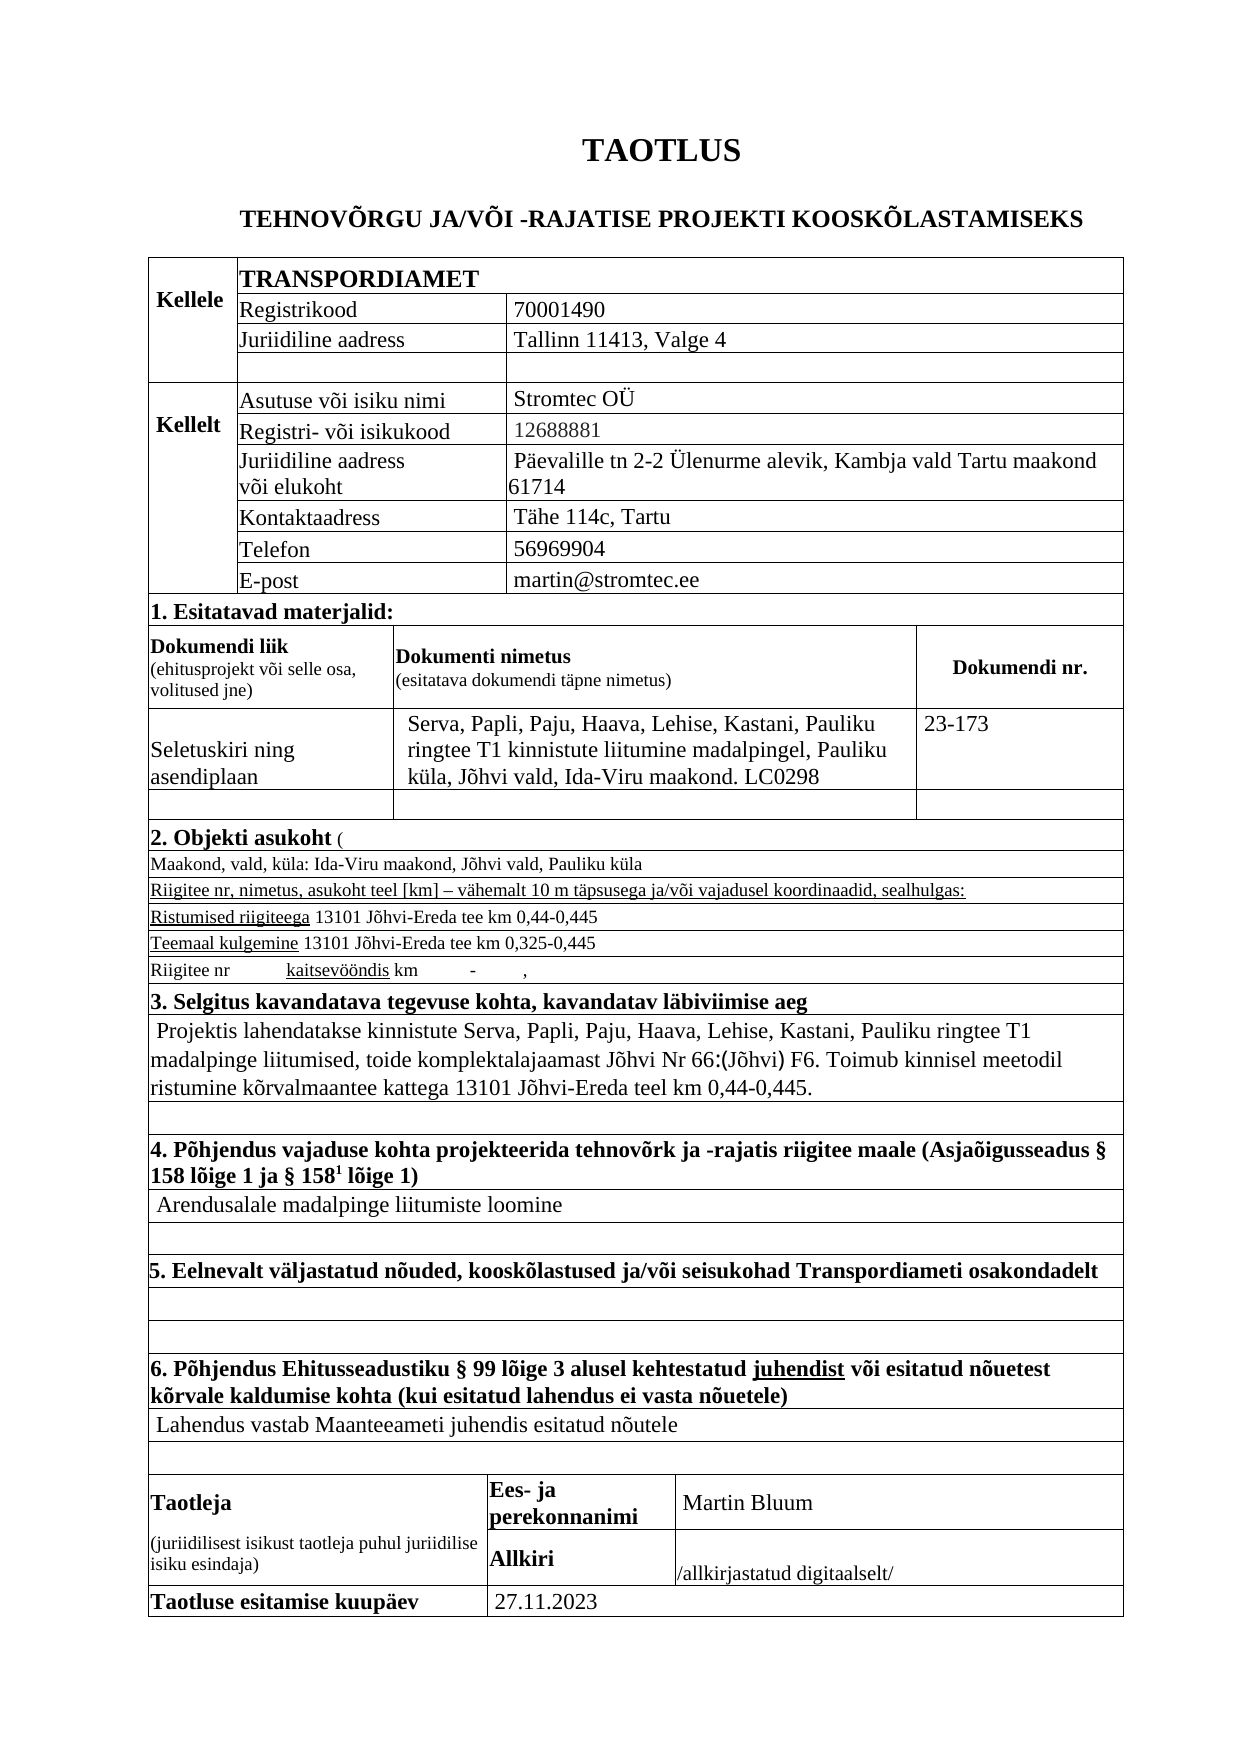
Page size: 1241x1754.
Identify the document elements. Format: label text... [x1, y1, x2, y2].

table_cell 5. Eelnevalt väljastatud nõuded, kooskõlastused ja/või seisukohad Transpordiameti osakondadelt [149, 1255, 1123, 1287]
table_cell Registri- või isikukood [238, 414, 506, 444]
table_cell Kontaktaadress [238, 501, 506, 531]
table_cell [149, 790, 393, 819]
table_cell Taotluse esitamise kuupäev [149, 1586, 487, 1616]
table_cell 12688881 [507, 414, 1123, 444]
table_cell Asutuse või isiku nimi [238, 383, 506, 413]
table_cell [149, 1321, 1123, 1353]
table_cell Seletuskiri ning asendiplaan [149, 709, 393, 789]
table_cell 6. Põhjendus Ehitusseadustiku § 99 lõige 3 alusel kehtestatud juhendist või esitatud nõuetest kõrvale kaldumise kohta (kui esitatud lahendus ei vasta nõuetele) [149, 1354, 1123, 1408]
table_header TRANSPORDIAMET [238, 258, 1123, 293]
table_cell 23-173 [917, 709, 1123, 789]
table_cell [149, 1442, 1123, 1474]
table_cell Ees- ja perekonnanimi [488, 1475, 675, 1529]
table_cell Taotleja [149, 1475, 487, 1529]
table_header Kellele [149, 258, 237, 382]
table_cell 70001490 [507, 294, 1123, 322]
table_cell Lahendus vastab Maanteeameti juhendis esitatud nõutele [149, 1409, 1123, 1441]
table_cell [149, 1223, 1123, 1254]
table_cell Dokumendi nr. [917, 626, 1123, 707]
table_cell martin@stromtec.ee [507, 563, 1123, 593]
table_cell Dokumenti nimetus (esitatava dokumendi täpne nimetus) [394, 626, 916, 707]
table_cell [917, 790, 1123, 819]
table_cell Juriidiline aadress või elukoht [238, 445, 506, 499]
table_cell [394, 790, 916, 819]
table_cell Stromtec OÜ [507, 383, 1123, 413]
table_cell /allkirjastatud digitaalselt/ [676, 1530, 1123, 1584]
table_cell 4. Põhjendus vajaduse kohta projekteerida tehnovõrk ja -rajatis riigitee maale (Asjaõigusseadus § 158 lõige 1 ja § 1581 lõige 1) [149, 1135, 1123, 1189]
text TAOTLUS [177, 130, 1146, 168]
table_cell 3. Selgitus kavandatava tegevuse kohta, kavandatav läbiviimise aeg [149, 984, 1123, 1014]
table_cell [149, 1102, 1123, 1133]
table_cell [149, 1288, 1123, 1320]
table_cell (juriidilisest isikust taotleja puhul juriidilise isiku esindaja) [149, 1529, 487, 1584]
table_cell Riigitee nr, nimetus, asukoht teel [km] – vähemalt 10 m täpsusega ja/või vajadusel koordinaadid, sealhulgas: [149, 878, 1123, 903]
table_cell Tähe 114c, Tartu [507, 501, 1123, 531]
table_cell Maakond, vald, küla: Ida-Viru maakond, Jõhvi vald, Pauliku küla [149, 851, 1123, 877]
table_cell Tallinn 11413, Valge 4 [507, 324, 1123, 352]
table_cell Serva, Papli, Paju, Haava, Lehise, Kastani, Pauliku ringtee T1 kinnistute liitumine madalpingel, Pauliku küla, Jõhvi vald, Ida-Viru maakond. LC0298 [394, 709, 916, 789]
table_cell [238, 353, 506, 382]
table_cell Riigitee nr kaitsevööndis km - , [149, 957, 1123, 983]
table_cell Päevalille tn 2-2 Ülenurme alevik, Kambja vald Tartu maakond 61714 [507, 445, 1123, 499]
table_cell Telefon [238, 532, 506, 562]
table_cell Ristumised riigiteega 13101 Jõhvi-Ereda tee km 0,44-0,445 [149, 904, 1123, 930]
table_cell Allkiri [488, 1530, 675, 1584]
text TEHNOVÕRGU JA/VÕI -RAJATISE PROJEKTI KOOSKÕLASTAMISEKS [177, 204, 1146, 233]
table_cell [507, 353, 1123, 382]
table_cell Arendusalale madalpinge liitumiste loomine [149, 1190, 1123, 1222]
table_cell Martin Bluum [676, 1475, 1123, 1529]
table_cell Teemaal kulgemine 13101 Jõhvi-Ereda tee km 0,325-0,445 [149, 931, 1123, 956]
table_cell 2. Objekti asukoht ( [149, 820, 1123, 850]
table_cell Projektis lahendatakse kinnistute Serva, Papli, Paju, Haava, Lehise, Kastani, Pauliku ringtee T1 madalpinge liitumised, toide komplektalajaamast Jõhvi Nr 66:(Jõhvi) F6. Toimub kinnisel meetodil ristumine kõrvalmaantee kattega 13101 Jõhvi-Ereda teel km 0,44-0,445. [149, 1015, 1123, 1101]
table_cell 27.11.2023 [488, 1586, 1123, 1616]
table_cell Juriidiline aadress [238, 324, 506, 352]
table_cell 56969904 [507, 532, 1123, 562]
table_cell E-post [238, 563, 506, 593]
table_cell Dokumendi liik (ehitusprojekt või selle osa, volitused jne) [149, 626, 393, 707]
table_cell Registrikood [238, 294, 506, 322]
table_cell Kellelt [149, 383, 237, 593]
table_cell 1. Esitatavad materjalid: [149, 594, 1123, 624]
